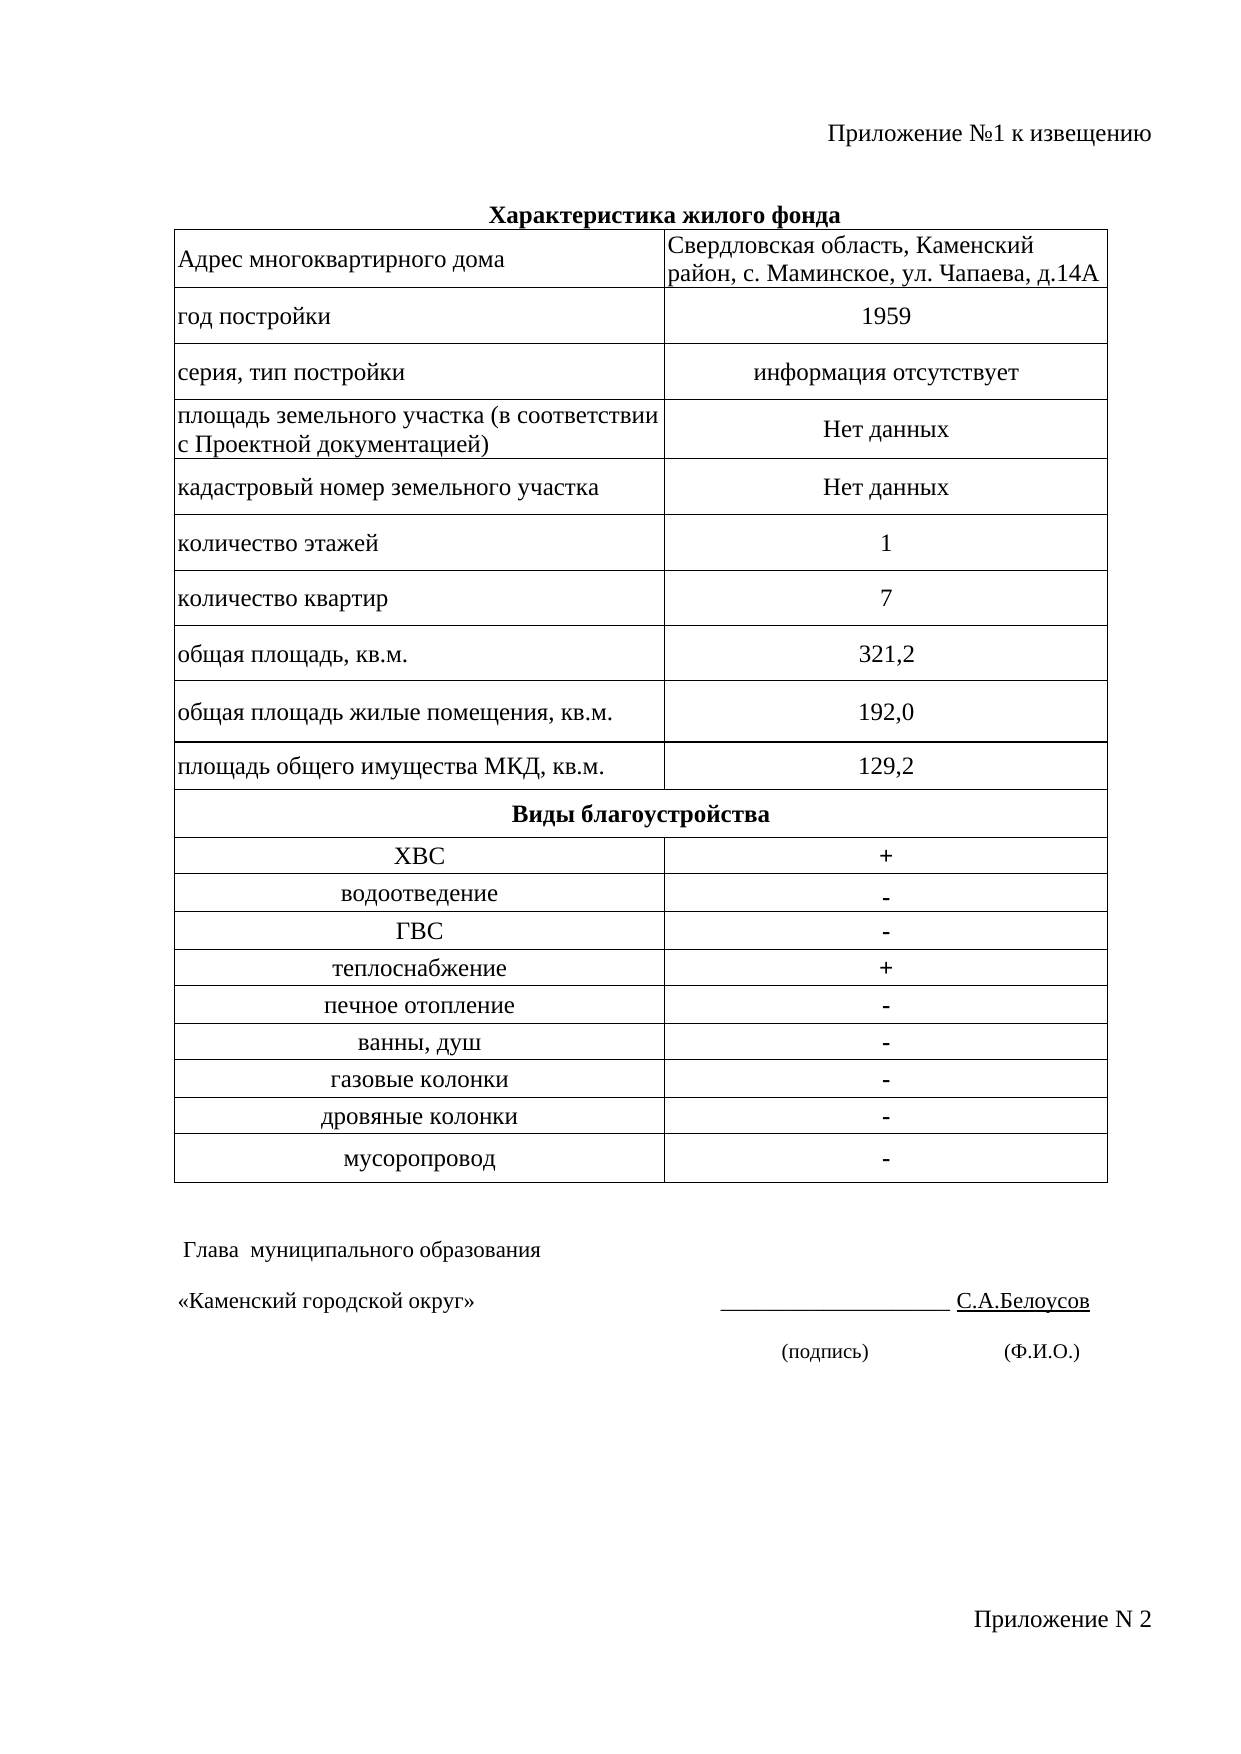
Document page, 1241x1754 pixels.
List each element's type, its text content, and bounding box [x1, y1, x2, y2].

table_cell - [665, 912, 1107, 949]
table_cell мусоропровод [175, 1134, 664, 1182]
table_header Адрес многоквартирного дома [175, 230, 664, 287]
table_cell ХВС [175, 838, 664, 873]
text (подпись) (Ф.И.О.) [177, 1338, 1152, 1363]
table_cell ванны, душ [175, 1024, 664, 1059]
table_cell - [665, 1024, 1107, 1059]
table_cell общая площадь, кв.м. [175, 626, 664, 680]
table_header Свердловская область, Каменский район, с. Маминское, ул. Чапаева, д.14А [665, 230, 1107, 287]
table_cell площадь общего имущества МКД, кв.м. [175, 743, 664, 789]
table_cell - [665, 1098, 1107, 1133]
table_cell ГВС [175, 912, 664, 949]
table_cell количество этажей [175, 515, 664, 569]
table_cell Виды благоустройства [175, 790, 1107, 837]
table_cell информация отсутствует [665, 344, 1107, 399]
table_cell 192,0 [665, 681, 1107, 741]
table_cell год постройки [175, 288, 664, 343]
table_cell + [665, 838, 1107, 873]
table_cell дровяные колонки [175, 1098, 664, 1133]
table_cell газовые колонки [175, 1060, 664, 1097]
table_cell площадь земельного участка (в соответствии с Проектной документацией) [175, 400, 664, 458]
table_cell 321,2 [665, 626, 1107, 680]
table_cell серия, тип постройки [175, 344, 664, 399]
table_cell 1 [665, 515, 1107, 569]
text Приложение N 2 [177, 1604, 1152, 1633]
table_cell + [665, 950, 1107, 985]
text «Каменский городской округ» ____________________ С.А.Белоусов [177, 1287, 1152, 1314]
table_cell Нет данных [665, 459, 1107, 513]
table_cell - [665, 1134, 1107, 1182]
table_cell Нет данных [665, 400, 1107, 458]
table_cell общая площадь жилые помещения, кв.м. [175, 681, 664, 741]
text Приложение №1 к извещению [177, 118, 1152, 147]
text Глава муниципального образования [177, 1236, 1152, 1263]
table_cell количество квартир [175, 571, 664, 625]
table_cell водоотведение [175, 874, 664, 911]
table_cell - [665, 1060, 1107, 1097]
text Характеристика жилого фонда [177, 200, 1152, 229]
table_cell печное отопление [175, 986, 664, 1023]
table_cell теплоснабжение [175, 950, 664, 985]
table_cell - [665, 874, 1107, 911]
table_cell 1959 [665, 288, 1107, 343]
table_cell 129,2 [665, 743, 1107, 789]
table_cell 7 [665, 571, 1107, 625]
table_cell кадастровый номер земельного участка [175, 459, 664, 513]
table_cell - [665, 986, 1107, 1023]
